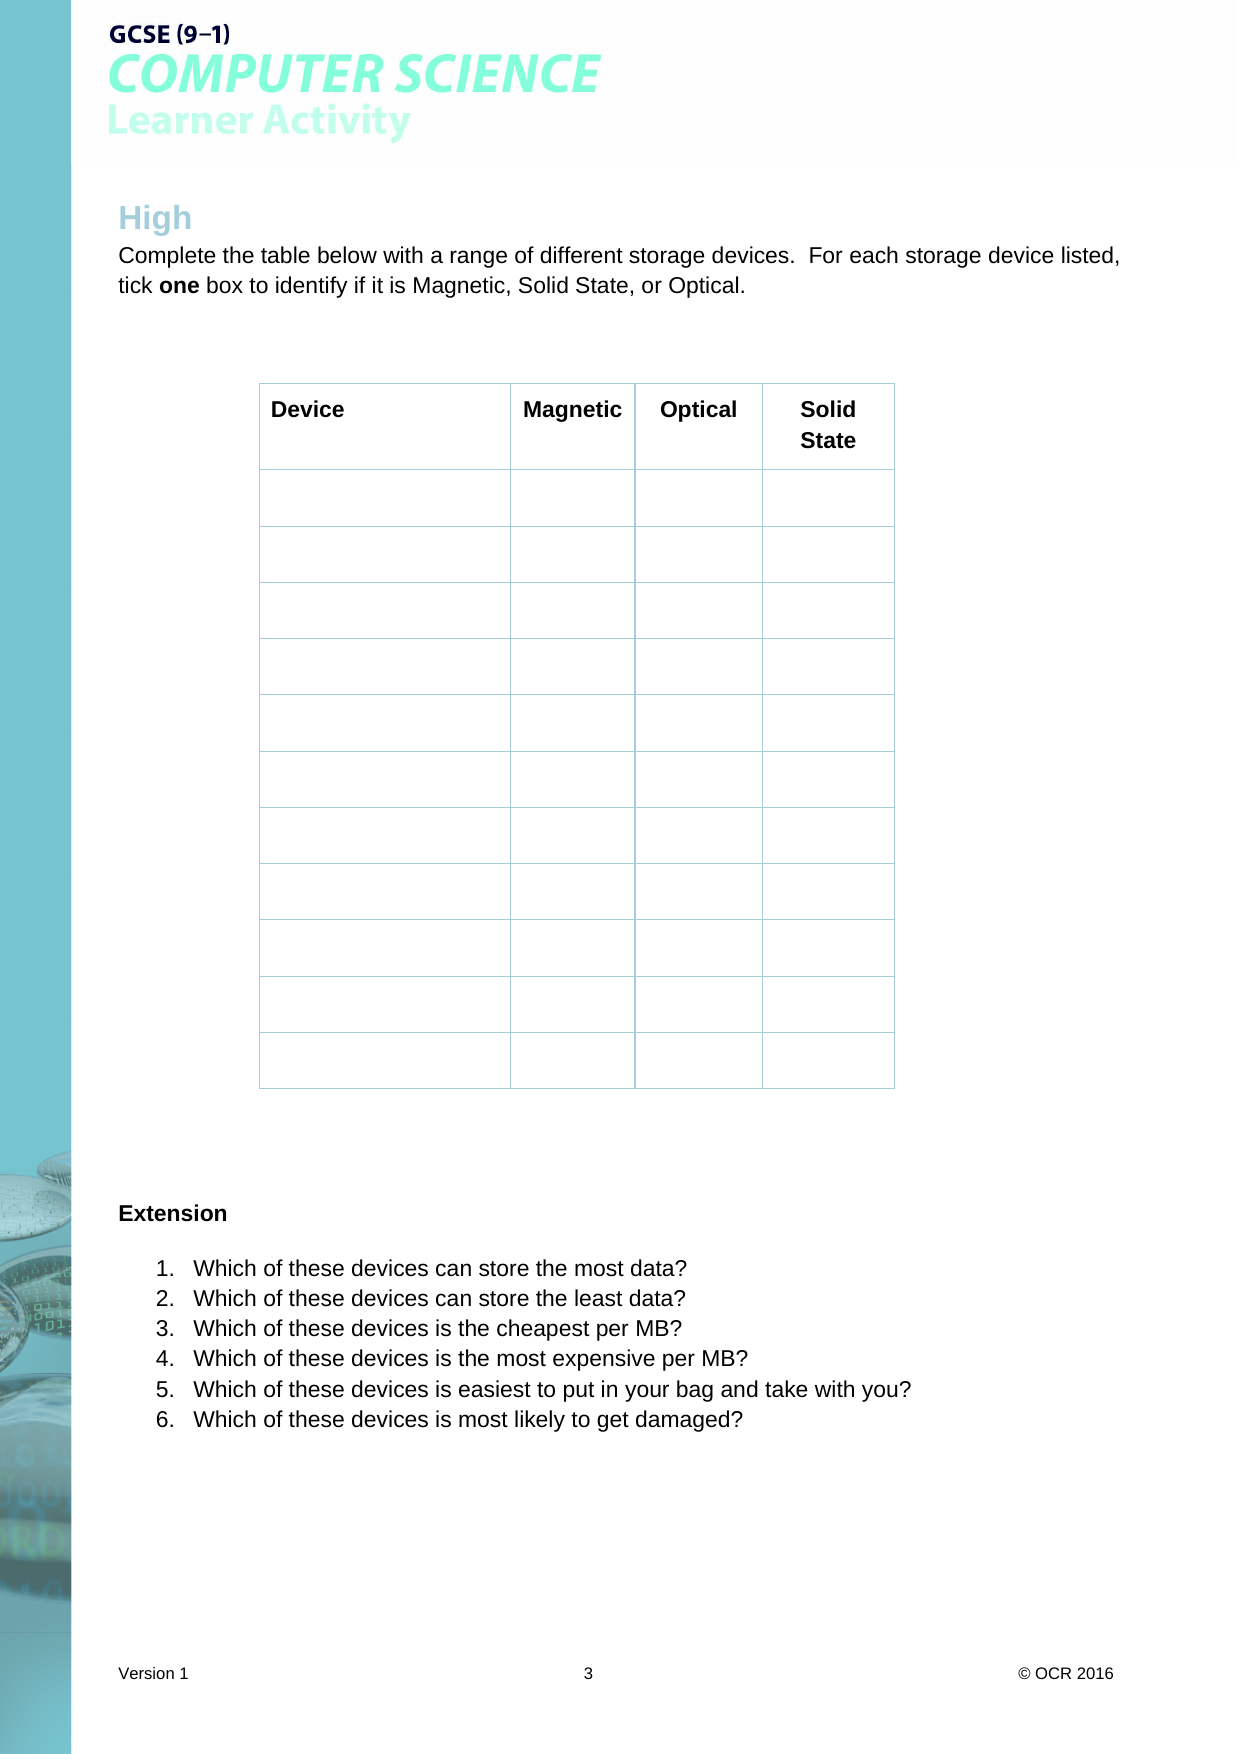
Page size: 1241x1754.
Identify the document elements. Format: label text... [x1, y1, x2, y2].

table_cell [511, 639, 634, 694]
table_cell [511, 808, 634, 863]
table_cell [260, 864, 510, 919]
list Which of these devices is the most expensive per MB? [156, 1345, 1137, 1372]
table_cell [260, 752, 510, 807]
table_cell [636, 752, 762, 807]
list Which of these devices is easiest to put in your bag and take with you? [156, 1376, 1137, 1402]
table_cell [636, 864, 762, 919]
table_cell [763, 470, 894, 526]
list Which of these devices is the cheapest per MB? [156, 1315, 1137, 1342]
table_cell [636, 695, 762, 751]
table_header Solid State [763, 384, 894, 469]
subtitle High [118, 198, 1137, 237]
table_cell [763, 583, 894, 638]
table_cell [260, 808, 510, 863]
table_cell [260, 695, 510, 751]
table_cell [763, 752, 894, 807]
list Which of these devices is most likely to get damaged? [156, 1406, 1137, 1432]
text Complete the table below with a range of different storage devices. For each storage device listed, tick one box to identify if it is Magnetic, Solid State, or Optical. [118, 242, 1137, 299]
table_cell [763, 808, 894, 863]
table_cell [260, 639, 510, 694]
table_cell [636, 583, 762, 638]
table_cell [260, 527, 510, 582]
table_cell [763, 695, 894, 751]
table_cell [636, 977, 762, 1032]
table_cell [511, 470, 634, 526]
table_cell [260, 583, 510, 638]
text Extension [118, 1199, 1137, 1226]
table_cell [511, 1033, 634, 1088]
table_cell [636, 639, 762, 694]
list Which of these devices can store the least data? [156, 1285, 1137, 1311]
table_cell [511, 752, 634, 807]
table_header Magnetic [511, 384, 634, 469]
table_cell [636, 808, 762, 863]
table_header Device [260, 384, 510, 469]
table_cell [511, 695, 634, 751]
table_cell [763, 527, 894, 582]
table_cell [763, 864, 894, 919]
table_cell [763, 639, 894, 694]
table_cell [511, 527, 634, 582]
table_cell [511, 864, 634, 919]
table_cell [260, 470, 510, 526]
list Which of these devices can store the most data? [156, 1255, 1137, 1281]
table_cell [636, 470, 762, 526]
table_cell [763, 920, 894, 976]
table_cell [763, 1033, 894, 1088]
table_cell [636, 920, 762, 976]
picture [0, 0, 1236, 1754]
table_cell [511, 583, 634, 638]
table_cell [260, 977, 510, 1032]
table_cell [260, 1033, 510, 1088]
table_cell [260, 920, 510, 976]
table_cell [763, 977, 894, 1032]
table_cell [511, 977, 634, 1032]
table_cell [511, 920, 634, 976]
table_cell [636, 1033, 762, 1088]
table_cell [636, 527, 762, 582]
table_header Optical [636, 384, 762, 469]
